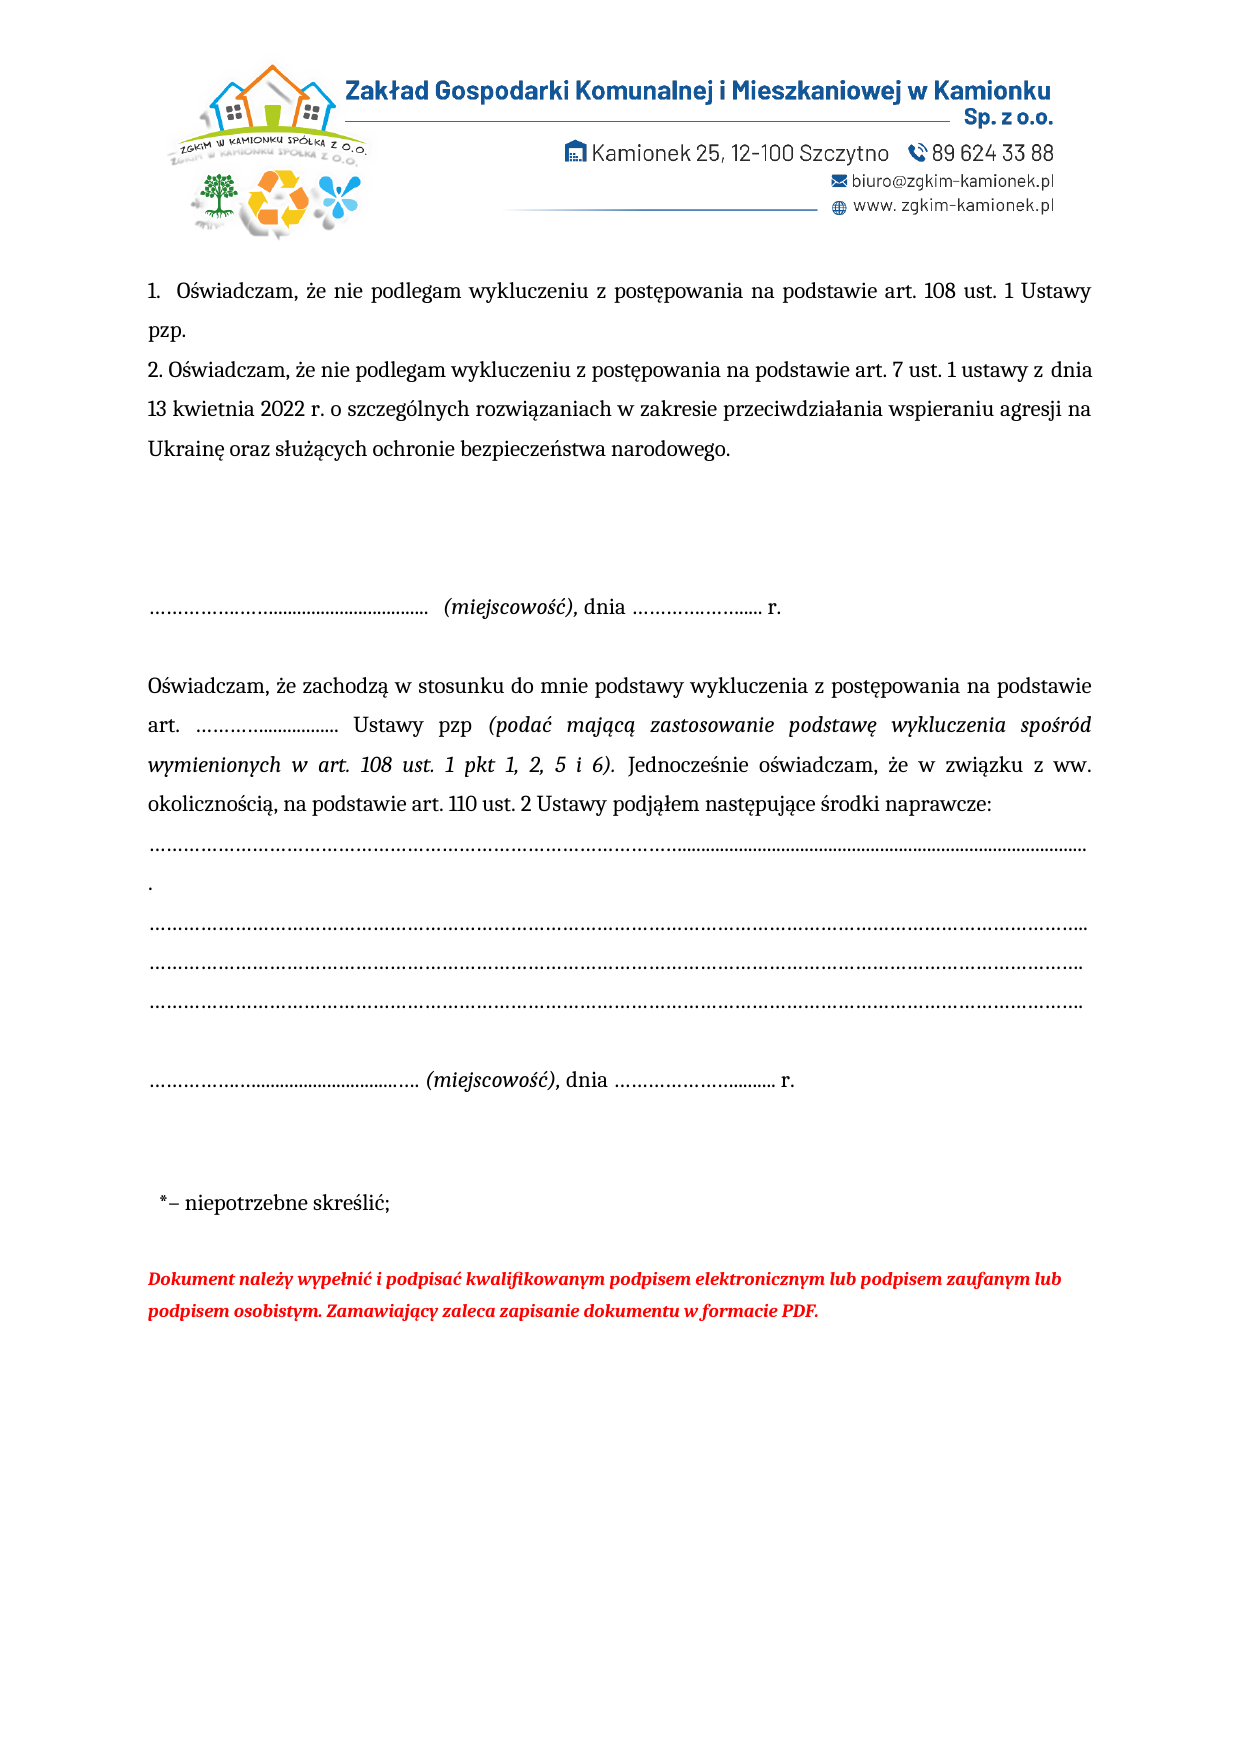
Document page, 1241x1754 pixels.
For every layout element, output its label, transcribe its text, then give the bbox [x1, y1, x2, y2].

text ………………………………………………………………………………………………………………………………………………. [148, 988, 1093, 1014]
text ………………………………………………………………………………………………………………………………………………. [148, 949, 1093, 975]
picture [147, 46, 1093, 265]
text …………………………………………………………………………………....................................................................................... [148, 830, 1093, 896]
text Oświadczam, że zachodzą w stosunku do mnie podstawy wykluczenia z postępowania na podstawie art. …………................ Ustawy pzp (podać mającą zastosowanie podstawę wykluczenia spośród wymienionych w art. 108 ust. 1 pkt 1, 2, 5 i 6). Jednocześnie oświadczam, że w związku z ww. okolicznością, na podstawie art. 110 ust. 2 Ustawy podjąłem następujące środki naprawcze: [148, 672, 1093, 817]
text 2. Oświadczam, że nie podlegam wykluczeniu z postępowania na podstawie art. 7 ust. 1 ustawy z dnia 13 kwietnia 2022 r. o szczególnych rozwiązaniach w zakresie przeciwdziałania wspieraniu agresji na Ukrainę oraz służących ochronie bezpieczeństwa narodowego. [148, 357, 1093, 462]
text *– niepotrzebne skreślić; [158, 1189, 1093, 1216]
text Dokument należy wypełnić i podpisać kwalifikowanym podpisem elektronicznym lub podpisem zaufanym lub podpisem osobistym. Zamawiający zaleca zapisanie dokumentu w formacie PDF. [148, 1268, 1063, 1322]
list Oświadczam, że nie podlegam wykluczeniu z postępowania na podstawie art. 108 ust. 1 Ustawy pzp. [148, 148, 1093, 343]
text …………….……................................. (miejscowość), dnia ………….……..... r. [148, 593, 1093, 620]
text ……………………………………………………………………………………………………………………………………………….. [148, 909, 1093, 936]
text …………….…..............................…. (miejscowość), dnia …………………......... r. [148, 1067, 1093, 1093]
